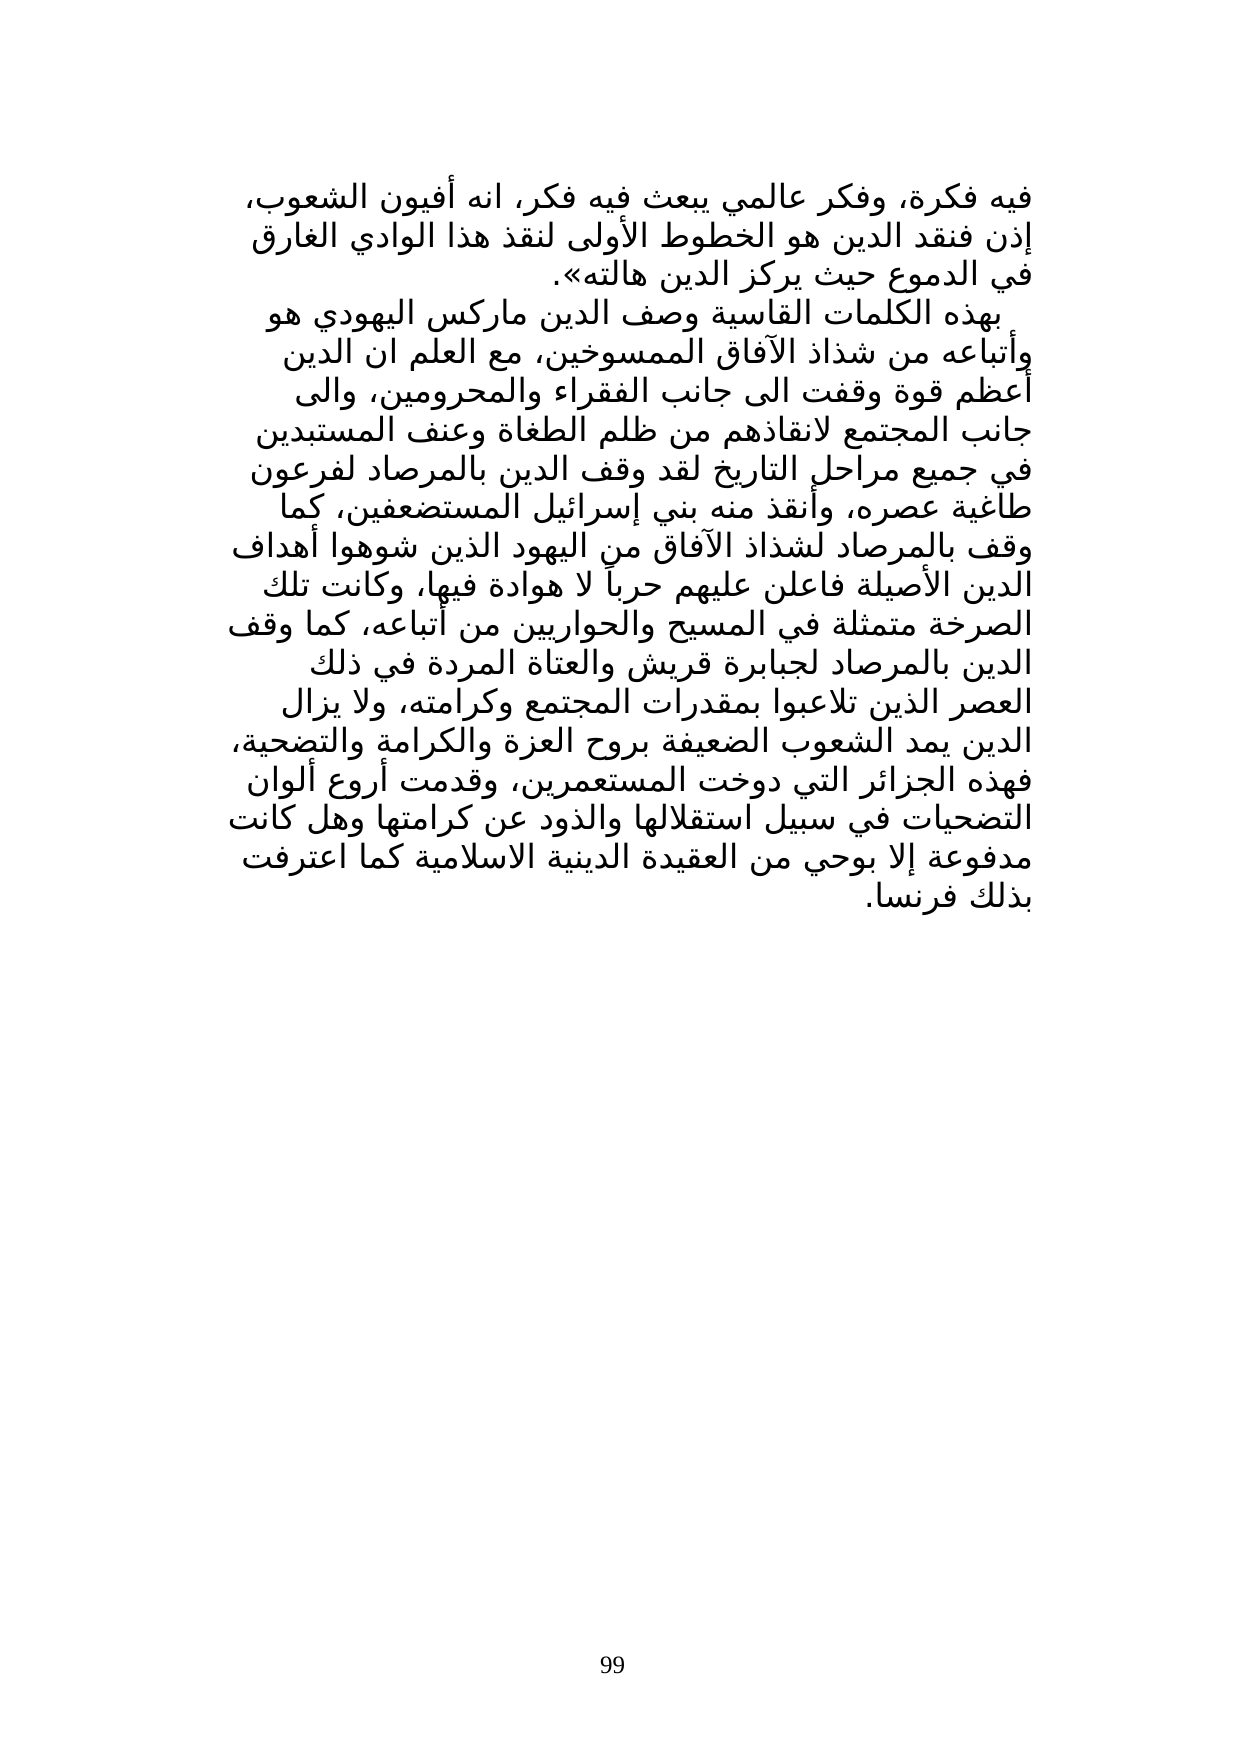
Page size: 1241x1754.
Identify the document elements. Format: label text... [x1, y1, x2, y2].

text بهذه الكلمات القاسية وصف الدين ماركس اليهودي هو وأتباعه من شذاذ الآفاق الممسوخين، مع العلم ان الدين أعظم قوة وقفت الى جانب الفقراء والمحرومين، والى جانب المجتمع لانقاذهم من ظلم الطغاة وعنف المستبدين في جميع مراحل التاريخ لقد وقف الدين بالمرصاد لفرعون طاغية عصره، وأنقذ منه بني إسرائيل المستضعفين، كما وقف بالمرصاد لشذاذ الآفاق من اليهود الذين شوهوا أهداف الدين الأصيلة فاعلن عليهم حرباً لا هوادة فيها، وكانت تلك الصرخة متمثلة في المسيح والحواريين من أتباعه، كما وقف الدين بالمرصاد لجبابرة قريش والعتاة المردة في ذلك العصر الذين تلاعبوا بمقدرات المجتمع وكرامته، ولا يزال الدين يمد الشعوب الضعيفة بروح العزة والكرامة والتضحية، فهذه الجزائر التي دوخت المستعمرين، وقدمت أروع ألوان التضحيات في سبيل استقلالها والذود عن كرامتها وهل كانت مدفوعة إلا بوحي من العقيدة الدينية الاسلامية كما اعترفت بذلك فرنسا. [222, 294, 1033, 915]
text فيه فكرة، وفكر عالمي يبعث فيه فكر، انه أفيون الشعوب، إذن فنقد الدين هو الخطوط الأولى لنقذ هذا الوادي الغارق في الدموع حيث يركز الدين هالته». [222, 177, 1033, 294]
